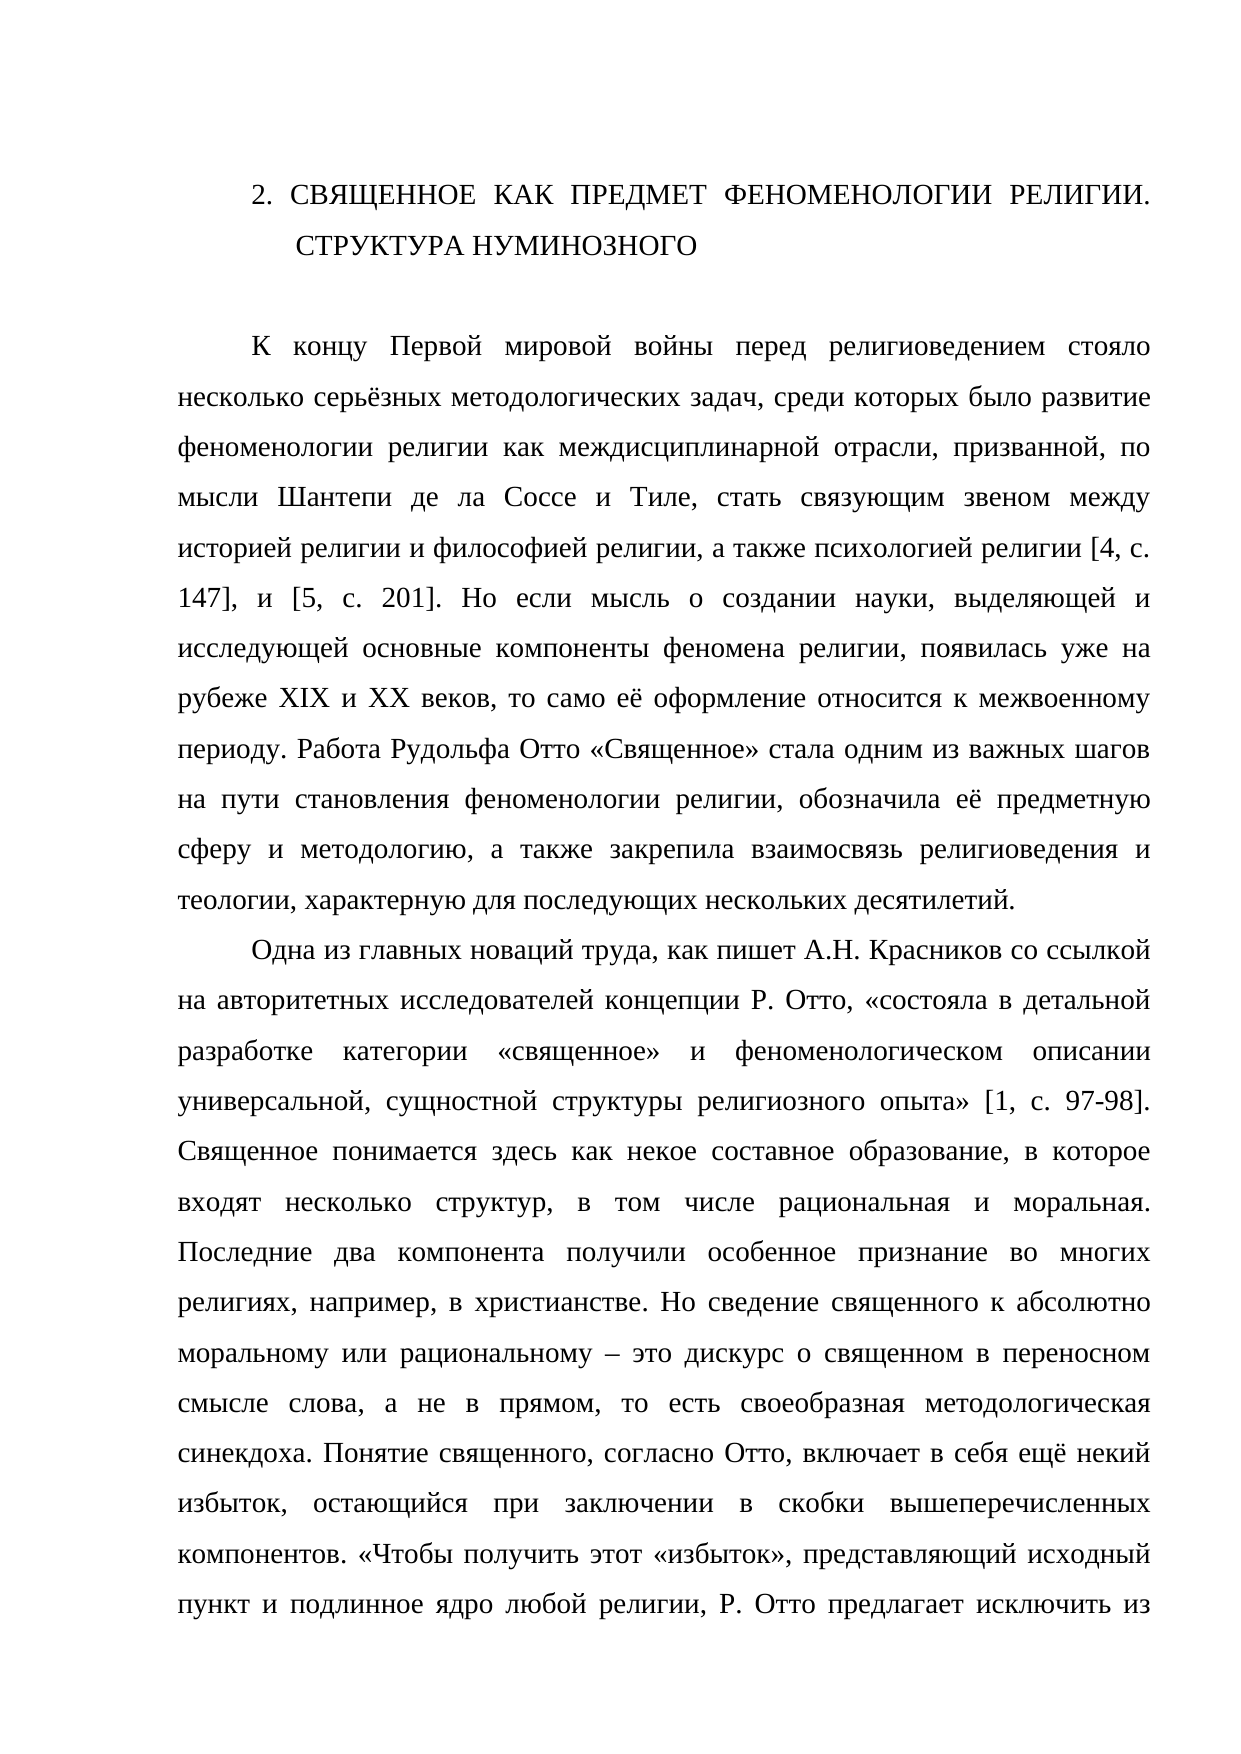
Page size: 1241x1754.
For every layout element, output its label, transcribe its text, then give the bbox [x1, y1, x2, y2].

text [177, 932, 1152, 1620]
text К концу Первой мировой войны перед религиоведением стояло несколько серьёзных методологических задач, среди которых было развитие феноменологии религии как междисциплинарной отрасли, призванной, по мысли Шантепи де ла Соссе и Тиле, стать связующим звеном между историей религии и философией религии, а также психологией религии [4, с. 147], и [5, с. 201]. Но если мысль о создании науки, выделяющей и исследующей основные компоненты феномена религии, появилась уже на рубеже XIX и ХХ веков, то само её оформление относится к межвоенному периоду. Работа Рудольфа Отто «Священное» стала одним из важных шагов на пути становления феноменологии религии, обозначила её предметную сферу и методологию, а также закрепила взаимосвязь религиоведения и теологии, характерную для последующих нескольких десятилетий. [177, 328, 1152, 915]
text 2. СВЯЩЕННОЕ КАК ПРЕДМЕТ ФЕНОМЕНОЛОГИИ РЕЛИГИИ. СТРУКТУРА НУМИНОЗНОГО [251, 177, 1152, 261]
